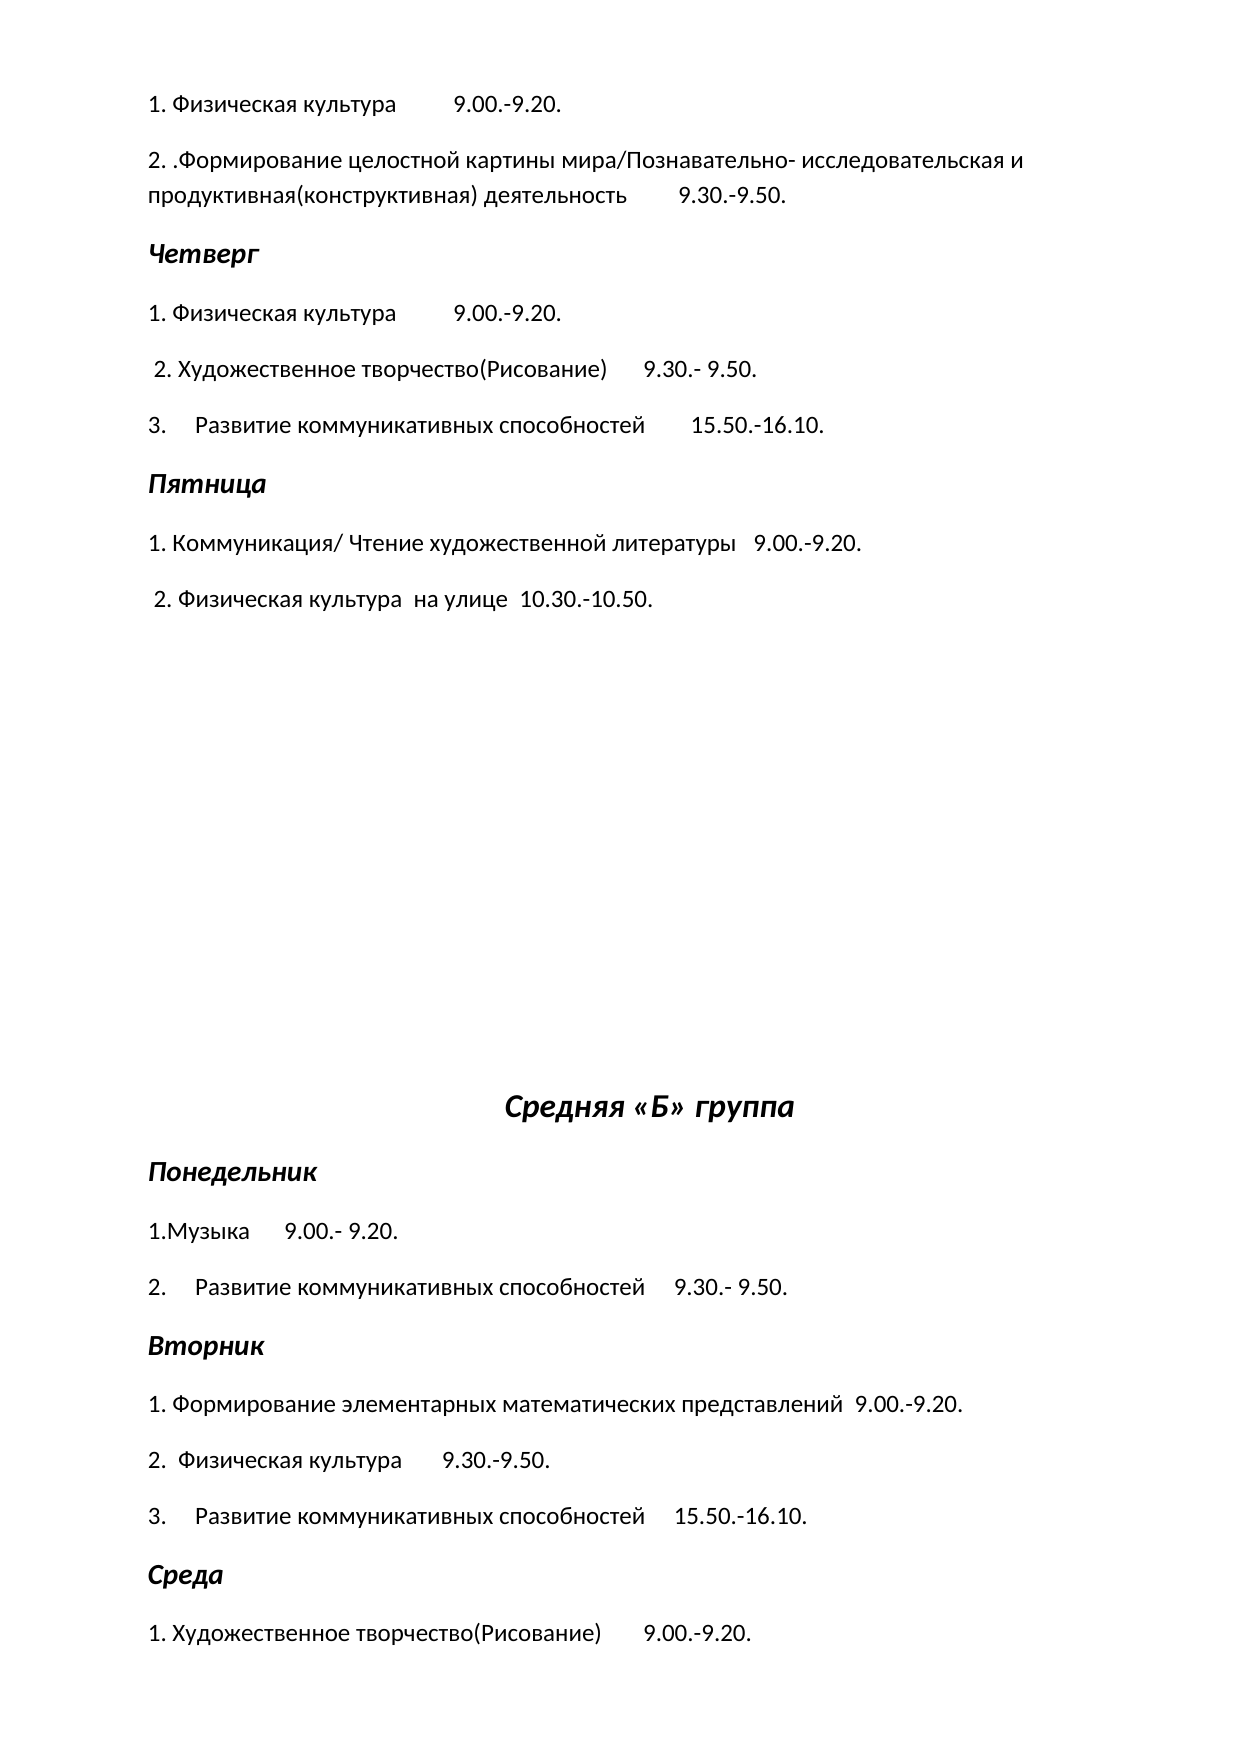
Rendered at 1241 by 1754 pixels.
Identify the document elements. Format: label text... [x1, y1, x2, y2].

text Средняя «Б» группа [148, 1086, 1152, 1126]
text 1. Формирование элементарных математических представлений 9.00.-9.20. [148, 1388, 1152, 1419]
text 1. Коммуникация/ Чтение художественной литературы 9.00.-9.20. [148, 527, 1152, 558]
text 2. Физическая культура на улице 10.30.-10.50. [148, 583, 1152, 613]
text Понедельник [148, 1153, 1152, 1189]
text 3. Развитие коммуникативных способностей 15.50.-16.10. [148, 409, 1152, 440]
text Четверг [148, 235, 1152, 271]
text 2. Художественное творчество(Рисование) 9.30.- 9.50. [148, 353, 1152, 383]
text 1. Художественное творчество(Рисование) 9.00.-9.20. [148, 1618, 1152, 1648]
text Вторник [148, 1327, 1152, 1362]
text 1.Музыка 9.00.- 9.20. [148, 1215, 1152, 1245]
text Среда [148, 1556, 1152, 1591]
text 1. Физическая культура 9.00.-9.20. [148, 89, 1152, 119]
text 3. Развитие коммуникативных способностей 15.50.-16.10. [148, 1500, 1152, 1531]
text 2. Развитие коммуникативных способностей 9.30.- 9.50. [148, 1271, 1152, 1301]
text 2. Физическая культура 9.30.-9.50. [148, 1444, 1152, 1475]
text 2. .Формирование целостной картины мира/Познавательно- исследовательская и продуктивная(конструктивная) деятельность 9.30.-9.50. [148, 144, 1152, 210]
text Пятница [148, 465, 1152, 501]
text 1. Физическая культура 9.00.-9.20. [148, 297, 1152, 328]
